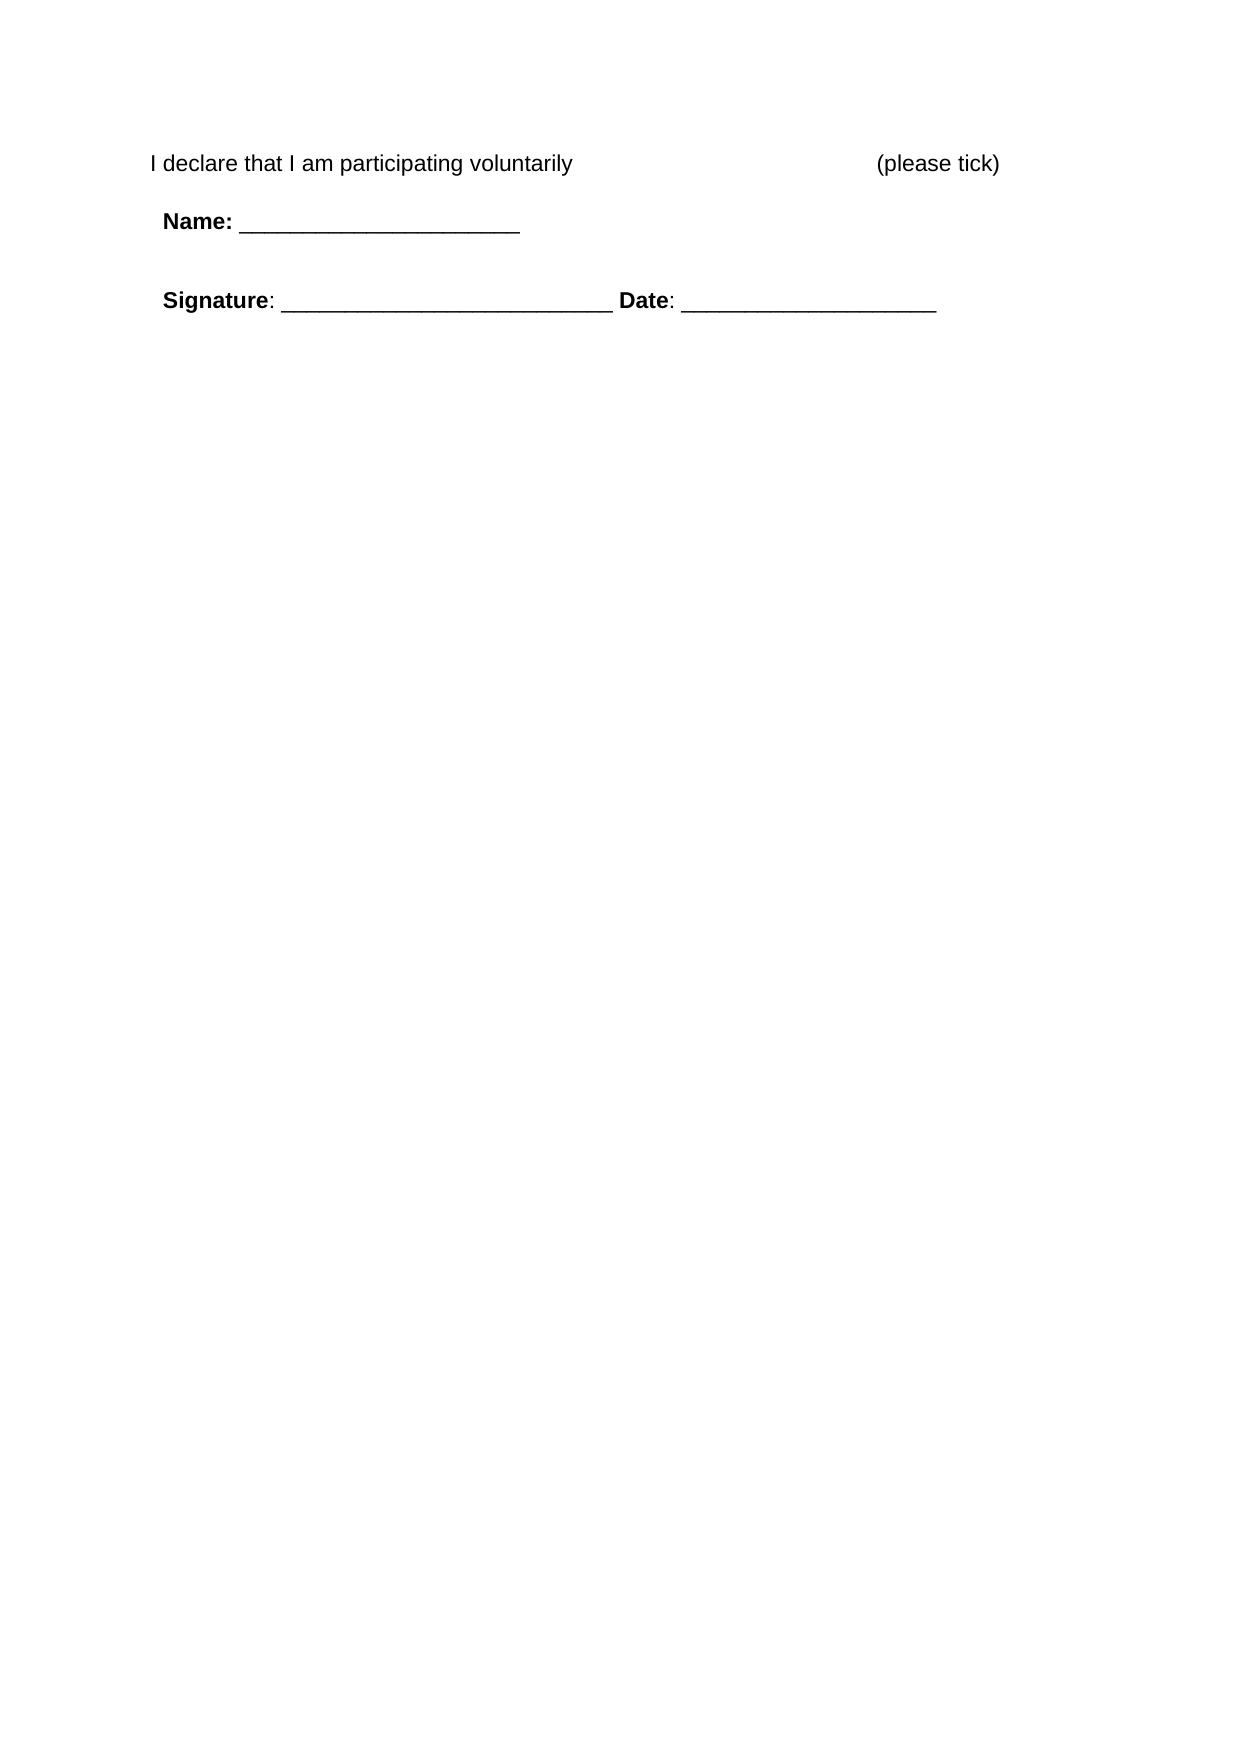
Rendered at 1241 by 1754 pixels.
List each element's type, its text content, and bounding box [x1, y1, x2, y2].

table_cell I declare that I am participating voluntarily [150, 150, 772, 181]
text Signature: __________________________ Date: ____________________ [150, 287, 1090, 313]
text Name: ______________________ [150, 208, 1090, 234]
table_cell (please tick) [772, 150, 1006, 181]
